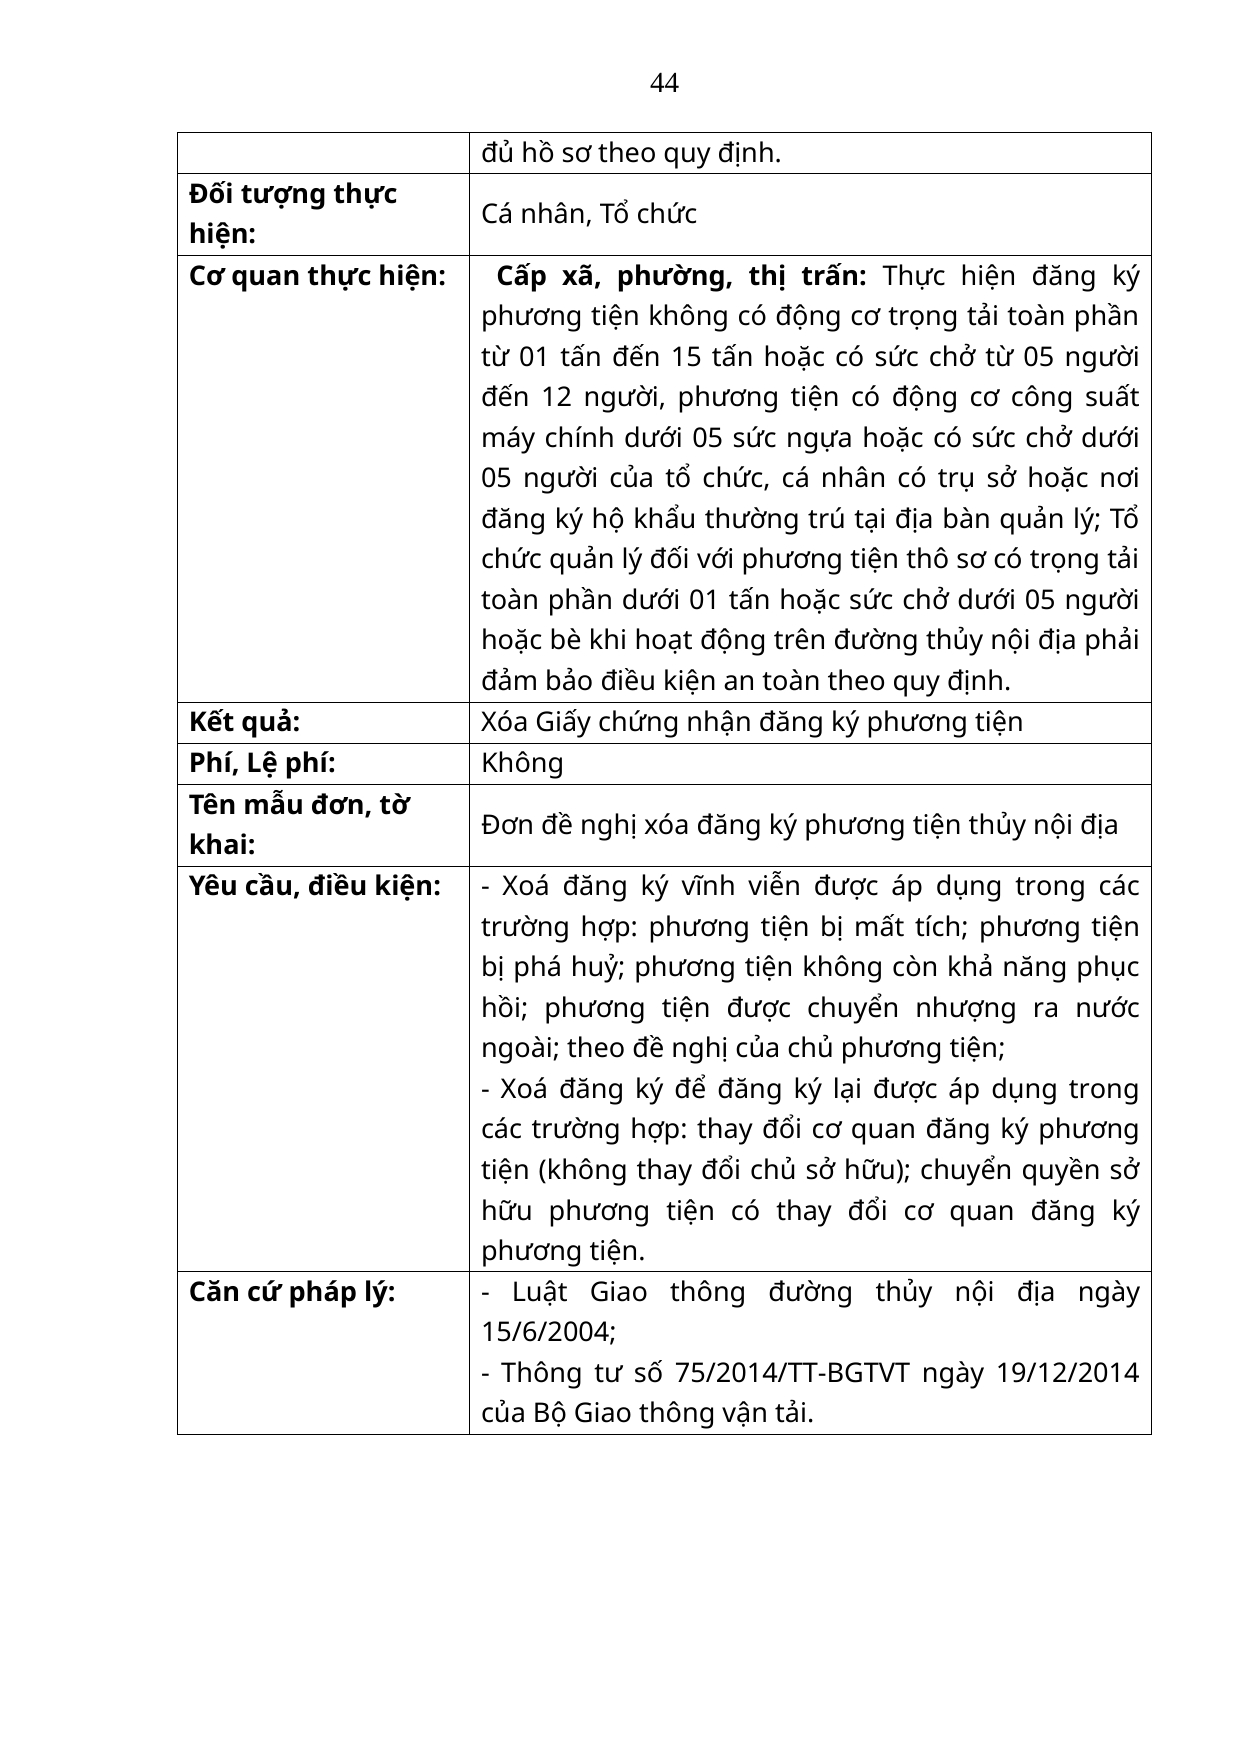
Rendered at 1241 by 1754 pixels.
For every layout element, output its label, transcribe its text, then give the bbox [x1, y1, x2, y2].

table_cell Đối tượng thực hiện: [178, 174, 469, 255]
table_cell Căn cứ pháp lý: [178, 1272, 469, 1433]
table_cell Phí, Lệ phí: [178, 744, 469, 784]
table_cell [470, 133, 1151, 173]
table_cell Đơn đề nghị xóa đăng ký phương tiện thủy nội địa [470, 785, 1151, 866]
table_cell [178, 133, 469, 173]
table_cell - Luật Giao thông đường thủy nội địa ngày 15/6/2004; - Thông tư số 75/2014/TT-BGTVT ngày 19/12/2014 của Bộ Giao thông vận tải. [470, 1272, 1151, 1433]
table_cell Cơ quan thực hiện: [178, 256, 469, 702]
table_cell Yêu cầu, điều kiện: [178, 867, 469, 1271]
table_cell - Xoá đăng ký vĩnh viễn được áp dụng trong các trường hợp: phương tiện bị mất tích; phương tiện bị phá huỷ; phương tiện không còn khả năng phục hồi; phương tiện được chuyển nhượng ra nước ngoài; theo đề nghị của chủ phương tiện; - Xoá đăng ký để đăng ký lại được áp dụng trong các trường hợp: thay đổi cơ quan đăng ký phương tiện (không thay đổi chủ sở hữu); chuyển quyền sở hữu phương tiện có thay đổi cơ quan đăng ký phương tiện. [470, 867, 1151, 1271]
table_cell Không [470, 744, 1151, 784]
table_cell Xóa Giấy chứng nhận đăng ký phương tiện [470, 703, 1151, 743]
table_cell Tên mẫu đơn, tờ khai: [178, 785, 469, 866]
table_cell Cá nhân, Tổ chức [470, 174, 1151, 255]
table_cell Cấp xã, phường, thị trấn: Thực hiện đăng ký phương tiện không có động cơ trọng tải toàn phần từ 01 tấn đến 15 tấn hoặc có sức chở từ 05 người đến 12 người, phương tiện có động cơ công suất máy chính dưới 05 sức ngựa hoặc có sức chở dưới 05 người của tổ chức, cá nhân có trụ sở hoặc nơi đăng ký hộ khẩu thường trú tại địa bàn quản lý; Tổ chức quản lý đối với phương tiện thô sơ có trọng tải toàn phần dưới 01 tấn hoặc sức chở dưới 05 người hoặc bè khi hoạt động trên đường thủy nội địa phải đảm bảo điều kiện an toàn theo quy định. [470, 256, 1151, 702]
table_cell Kết quả: [178, 703, 469, 743]
